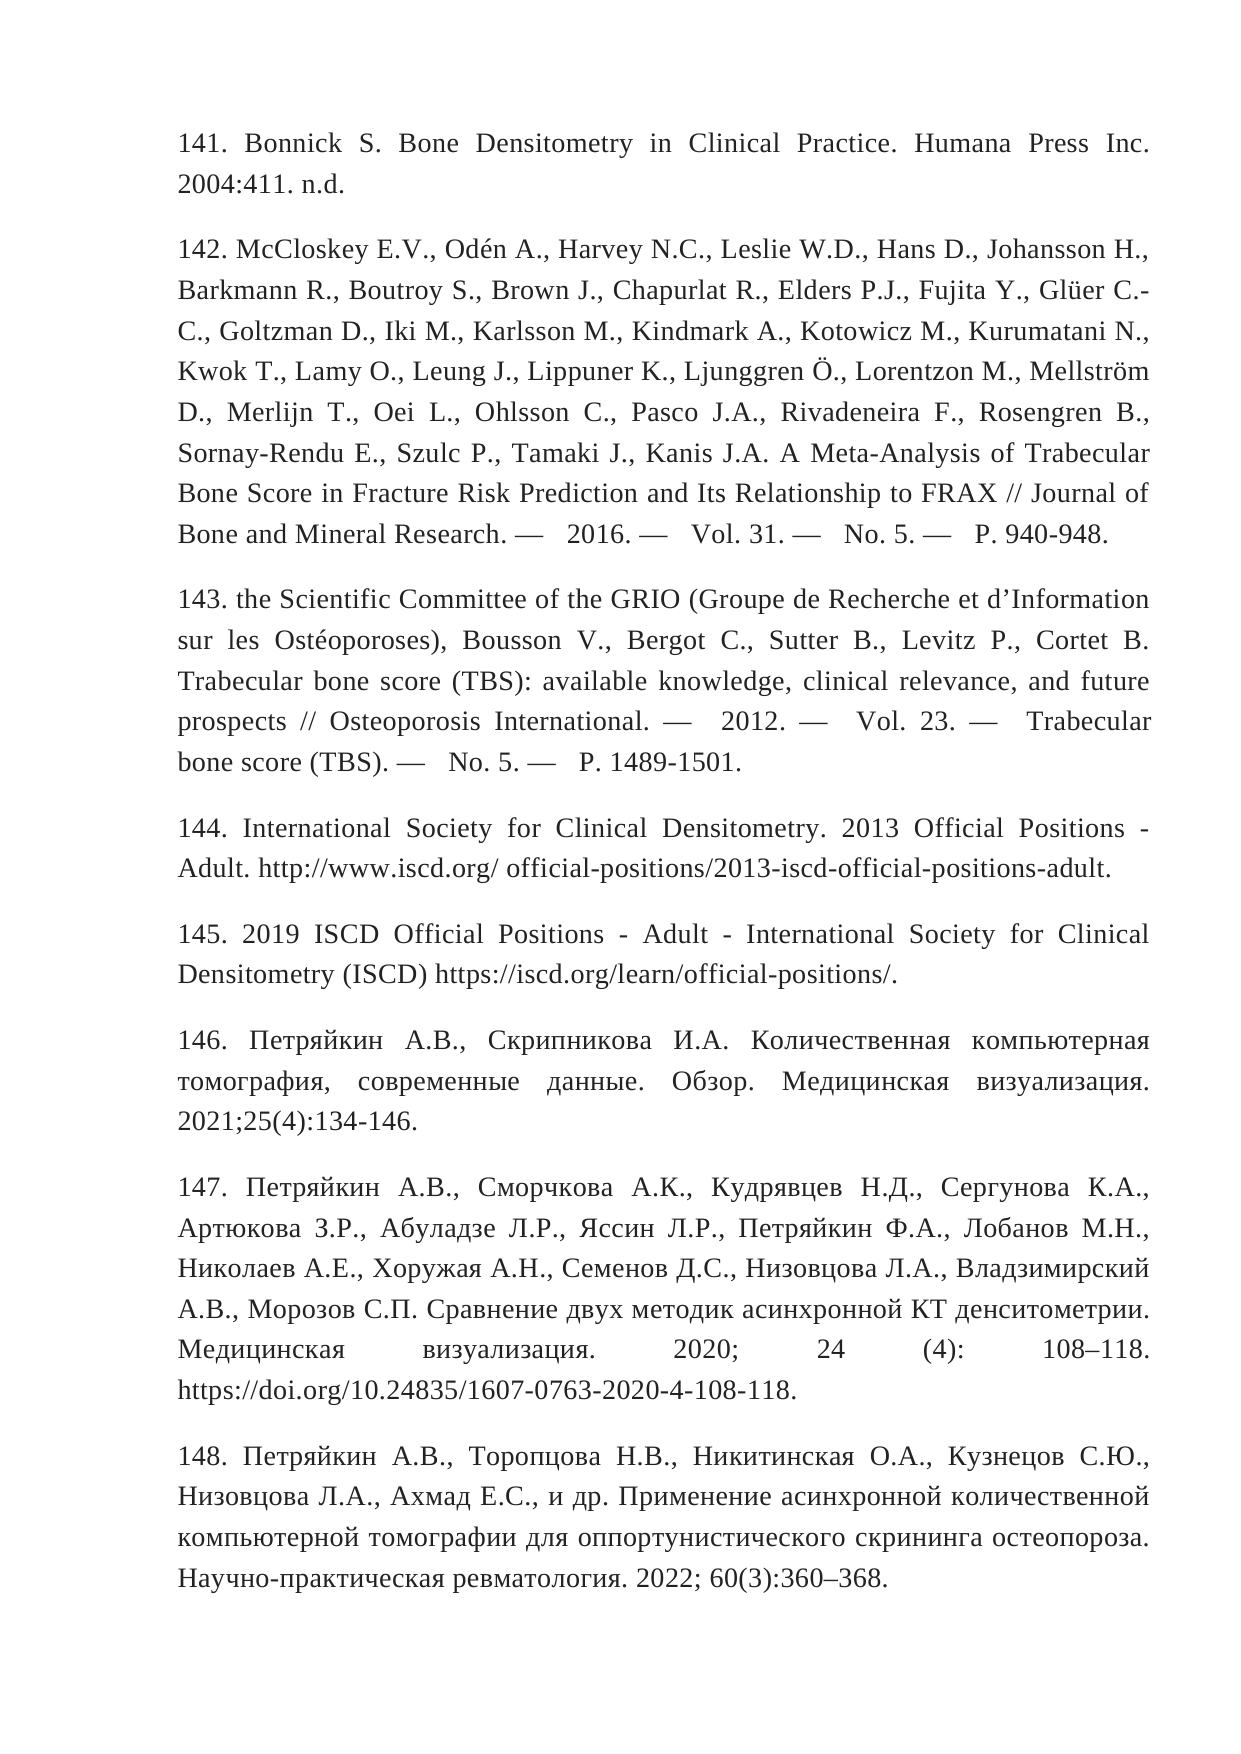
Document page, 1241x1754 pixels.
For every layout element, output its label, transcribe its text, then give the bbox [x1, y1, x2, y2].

text 144. International Society for Clinical Densitometry. 2013 Official Positions - Adult. http://www.iscd.org/ official-positions/2013-iscd-official-positions-adult. [177, 802, 1152, 884]
text 143. the Scientific Committee of the GRIO (Groupe de Recherche et d’Information sur les Ostéoporoses), Bousson V., Bergot C., Sutter B., Levitz P., Cortet B. Trabecular bone score (TBS): available knowledge, clinical relevance, and future prospects // Osteoporosis International. — 2012. — Vol. 23. — Trabecular bone score (TBS). — No. 5. — P. 1489-1501. [177, 574, 1152, 777]
text 142. McCloskey E.V., Odén A., Harvey N.C., Leslie W.D., Hans D., Johansson H., Barkmann R., Boutroy S., Brown J., Chapurlat R., Elders P.J., Fujita Y., Glüer C.-C., Goltzman D., Iki M., Karlsson M., Kindmark A., Kotowicz M., Kurumatani N., Kwok T., Lamy O., Leung J., Lippuner K., Ljunggren Ö., Lorentzon M., Mellström D., Merlijn T., Oei L., Ohlsson C., Pasco J.A., Rivadeneira F., Rosengren B., Sornay-Rendu E., Szulc P., Tamaki J., Kanis J.A. A Meta-Analysis of Trabecular Bone Score in Fracture Risk Prediction and Its Relationship to FRAX // Journal of Bone and Mineral Research. — 2016. — Vol. 31. — No. 5. — P. 940-948. [177, 224, 1152, 549]
text 148. Петряйкин А.В., Торопцова Н.В., Никитинская О.А., Кузнецов С.Ю., Низовцова Л.А., Ахмад Е.С., и др. Применение асинхронной количественной компьютерной томографии для оппортунистического скрининга остеопороза. Научно-практическая ревматология. 2022; 60(3):360–368. [177, 1431, 1152, 1593]
text 147. Петряйкин А.В., Сморчкова А.К., Кудрявцев Н.Д., Сергунова К.А., Артюкова З.Р., Абуладзе Л.Р., Яссин Л.Р., Петряйкин Ф.А., Лобанов М.Н., Николаев А.Е., Хоружая А.Н., Семенов Д.С., Низовцова Л.А., Владзимирский А.В., Морозов С.П. Сравнение двух методик асинхронной КТ денситометрии. Медицинская визуализация. 2020; 24 (4): 108–118. https://doi.org/10.24835/1607-0763-2020-4-108-118. [177, 1162, 1152, 1406]
text 141. Bonnick S. Bone Densitometry in Clinical Practice. Humana Press Inc. 2004:411. n.d. [177, 118, 1152, 199]
text 146. Петряйкин А.В., Скрипникова И.А. Количественная компьютерная томография, современные данные. Обзор. Медицинская визуализация. 2021;25(4):134-146. [177, 1015, 1152, 1137]
text 145. 2019 ISCD Official Positions - Adult - International Society for Clinical Densitometry (ISCD) https://iscd.org/learn/official-positions/. [177, 909, 1152, 990]
